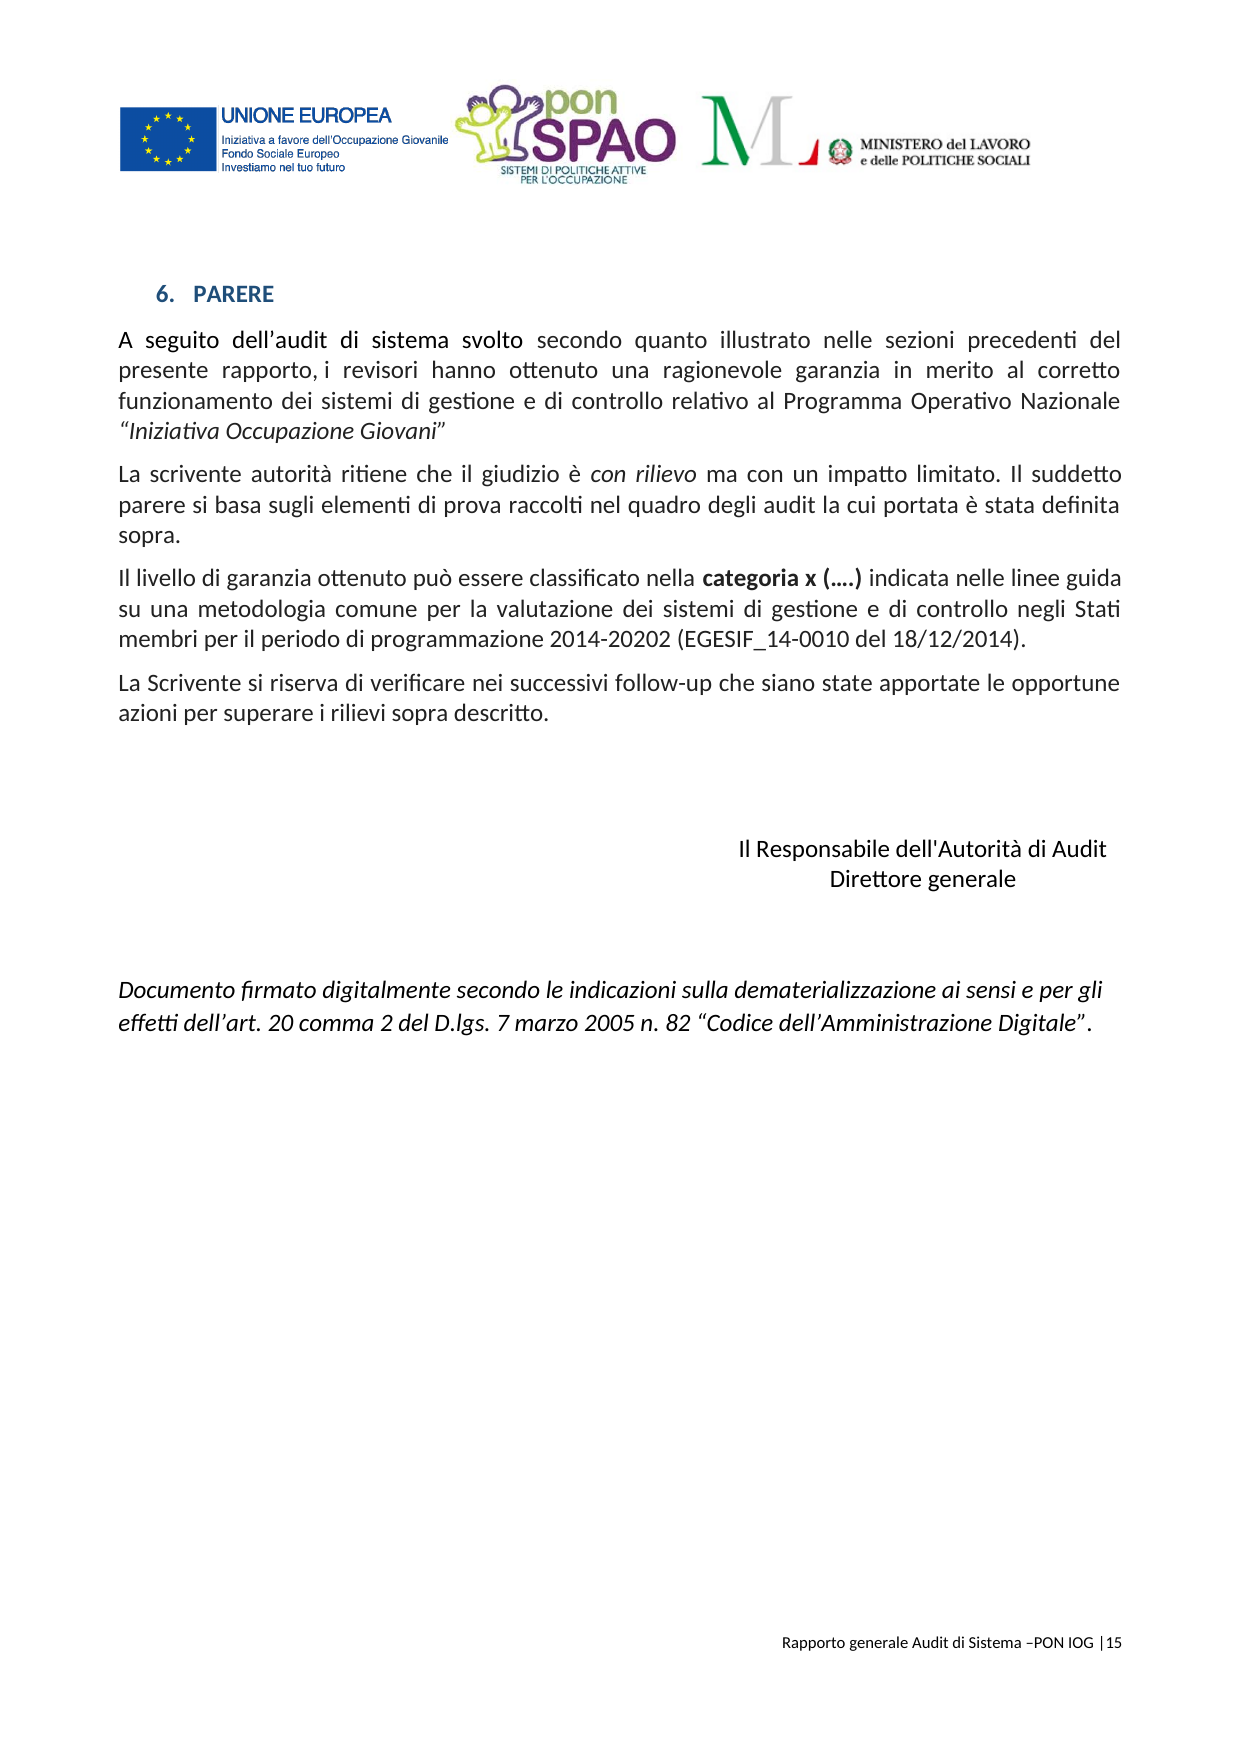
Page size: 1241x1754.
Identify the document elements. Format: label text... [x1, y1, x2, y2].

text A seguito dell’audit di sistema svolto secondo quanto illustrato nelle sezioni precedenti del presente rapporto, i revisori hanno ottenuto una ragionevole garanzia in merito al corretto funzionamento dei sistemi di gestione e di controllo relativo al Programma Operativo Nazionale “Iniziativa Occupazione Giovani” [118, 324, 1122, 446]
text La scrivente autorità ritiene che il giudizio è con rilievo ma con un impatto limitato. Il suddetto parere si basa sugli elementi di prova raccolti nel quadro degli audit la cui portata è stata definita sopra. [118, 458, 1122, 550]
text La Scrivente si riserva di verificare nei successivi follow-up che siano state apportate le opportune azioni per superare i rilievi sopra descritto. [118, 667, 1122, 728]
subtitle PARERE [156, 278, 1122, 309]
text Il Responsabile dell'Autorità di Audit [723, 833, 1122, 864]
text Documento firmato digitalmente secondo le indicazioni sulla dematerializzazione ai sensi e per gli effetti dell’art. 20 comma 2 del D.lgs. 7 marzo 2005 n. 82 “Codice dell’Amministrazione Digitale”. [118, 974, 1122, 1038]
text Il livello di garanzia ottenuto può essere classificato nella categoria x (….) indicata nelle linee guida su una metodologia comune per la valutazione dei sistemi di gestione e di controllo negli Stati membri per il periodo di programmazione 2014-20202 (EGESIF_14-0010 del 18/12/2014). [118, 563, 1122, 654]
text Direttore generale [723, 864, 1122, 894]
